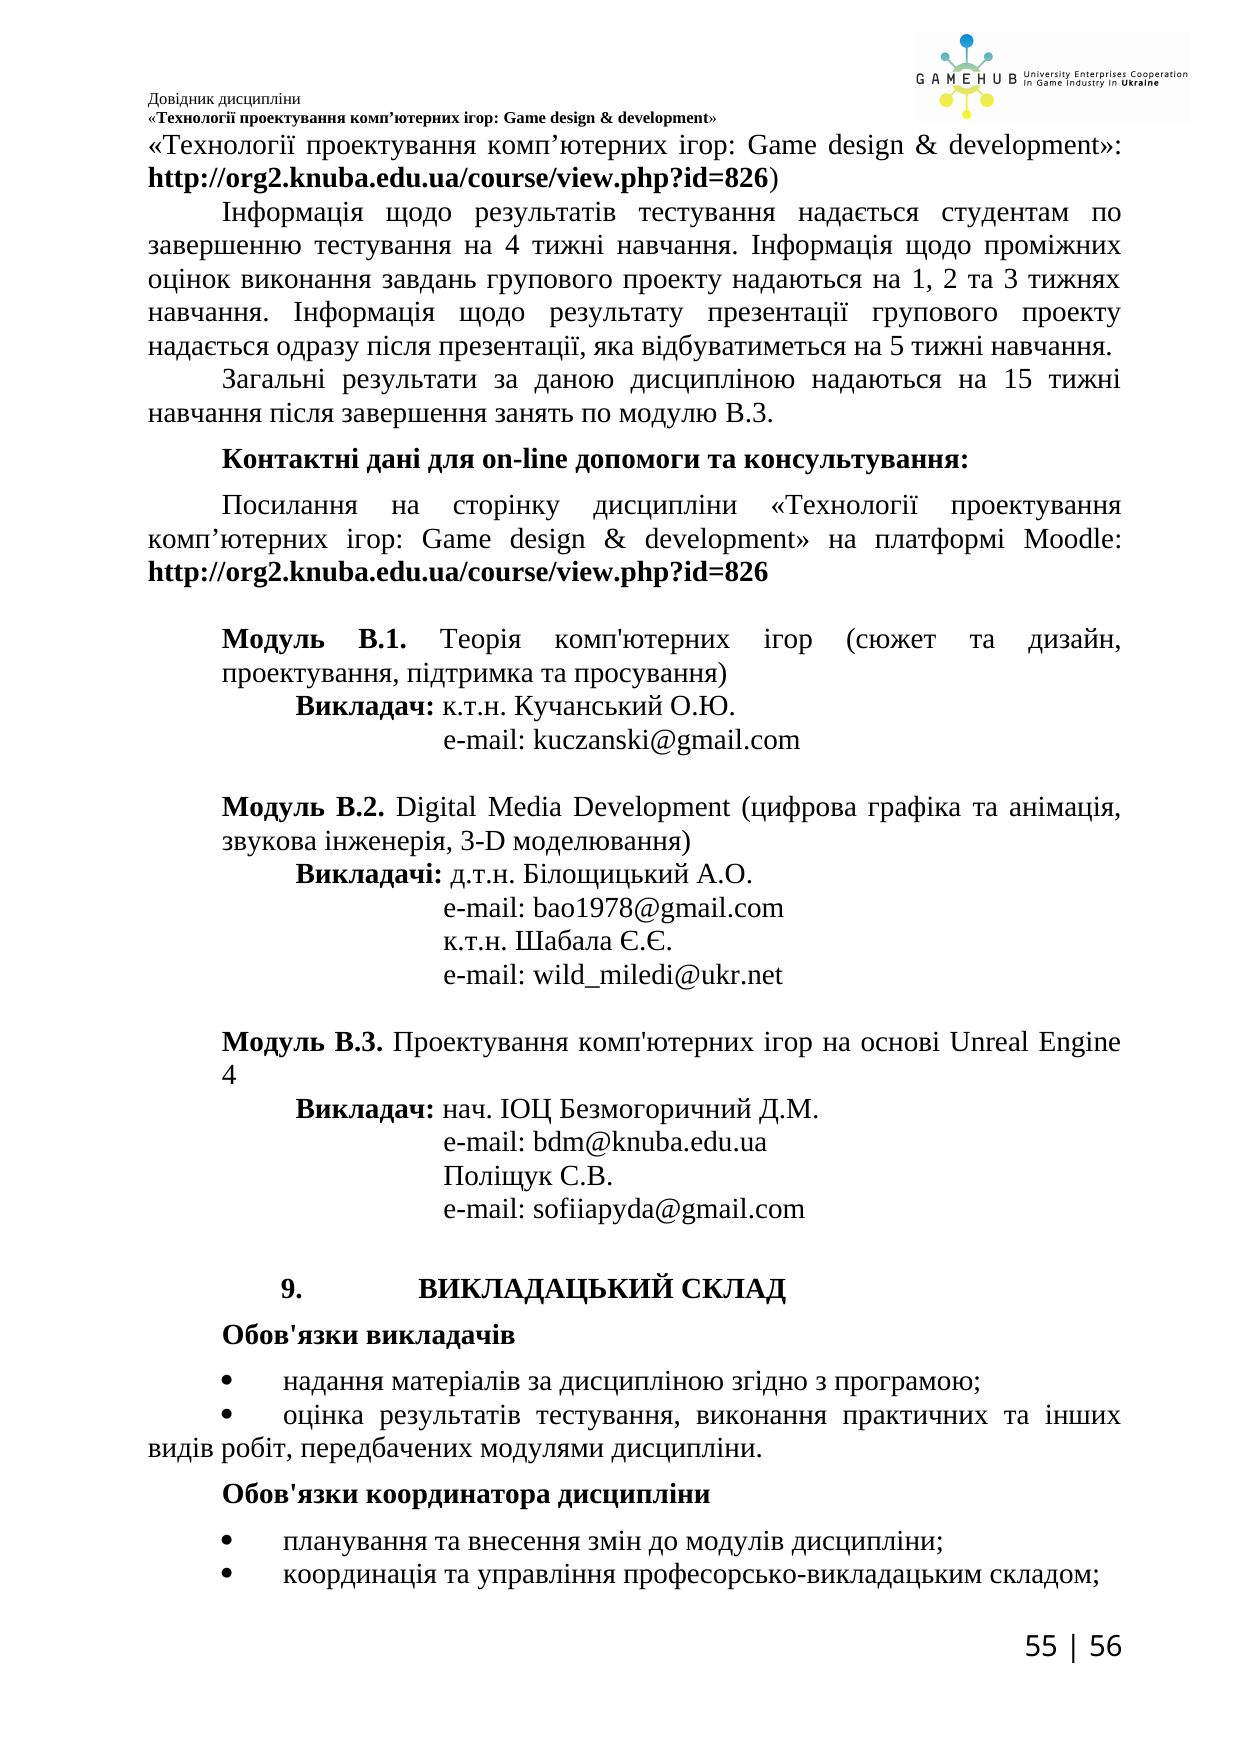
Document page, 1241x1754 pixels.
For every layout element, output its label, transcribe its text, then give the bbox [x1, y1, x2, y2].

text Поліщук С.В. [222, 1158, 1122, 1192]
text к.т.н. Шабала Є.Є. [222, 923, 1122, 957]
text e-mail: wild_miledi@ukr.net [222, 957, 1122, 990]
text Посилання на сторінку дисципліни «Технології проектування комп’ютерних ігор: Game design & development» на платформі Moodle: http://org2.knuba.edu.ua/course/view.php?id=826 [148, 487, 1122, 588]
text Викладацький склад [207, 1271, 1122, 1305]
text Інформація щодо результатів тестування надається студентам по завершенню тестування на 4 тижні навчання. Інформація щодо проміжних оцінок виконання завдань групового проекту надаються на 1, 2 та 3 тижнях навчання. Інформація щодо результату презентації групового проекту надається одразу після презентації, яка відбуватиметься на 5 тижні навчання. [148, 194, 1122, 362]
text Контактні дані для on-line допомоги та консультування: [148, 441, 1122, 475]
text Модуль B.1. Теорія комп'ютерних ігор (сюжет та дизайн, проектування, підтримка та просування) [222, 621, 1122, 688]
text e-mail: bdm@knuba.edu.ua [222, 1124, 1122, 1158]
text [148, 127, 1122, 194]
list оцінка результатів тестування, виконання практичних та інших видів робіт, передбачених модулями дисципліни. [148, 1397, 1122, 1464]
text Викладач: нач. ІОЦ Безмогоричний Д.М. [222, 1091, 1122, 1124]
picture [914, 32, 1192, 122]
list координація та управління професорсько-викладацьким складом; [148, 1556, 1122, 1590]
list надання матеріалів за дисципліною згідно з програмою; [148, 1363, 1122, 1397]
text e-mail: bao1978@gmail.com [222, 890, 1122, 923]
text e-mail: kuczanski@gmail.com [222, 722, 1122, 756]
text e-mail: sofiiapyda@gmail.com [222, 1192, 1122, 1225]
text Обов'язки викладачів [148, 1317, 1122, 1351]
text Викладач: к.т.н. Кучанський О.Ю. [222, 688, 1122, 722]
text Викладачі: д.т.н. Білощицький А.О. [222, 856, 1122, 890]
text Модуль B.2. Digital Media Development (цифрова графіка та анімація, звукова інженерія, 3-D моделювання) [222, 789, 1122, 856]
text Загальні результати за даною дисципліною надаються на 15 тижні навчання після завершення занять по модулю B.3. [148, 362, 1122, 429]
list планування та внесення змін до модулів дисципліни; [148, 1523, 1122, 1556]
text Модуль B.3. Проектування комп'ютерних ігор на основі Unreal Engine 4 [222, 1024, 1122, 1091]
text Обов'язки координатора дисципліни [148, 1477, 1122, 1510]
